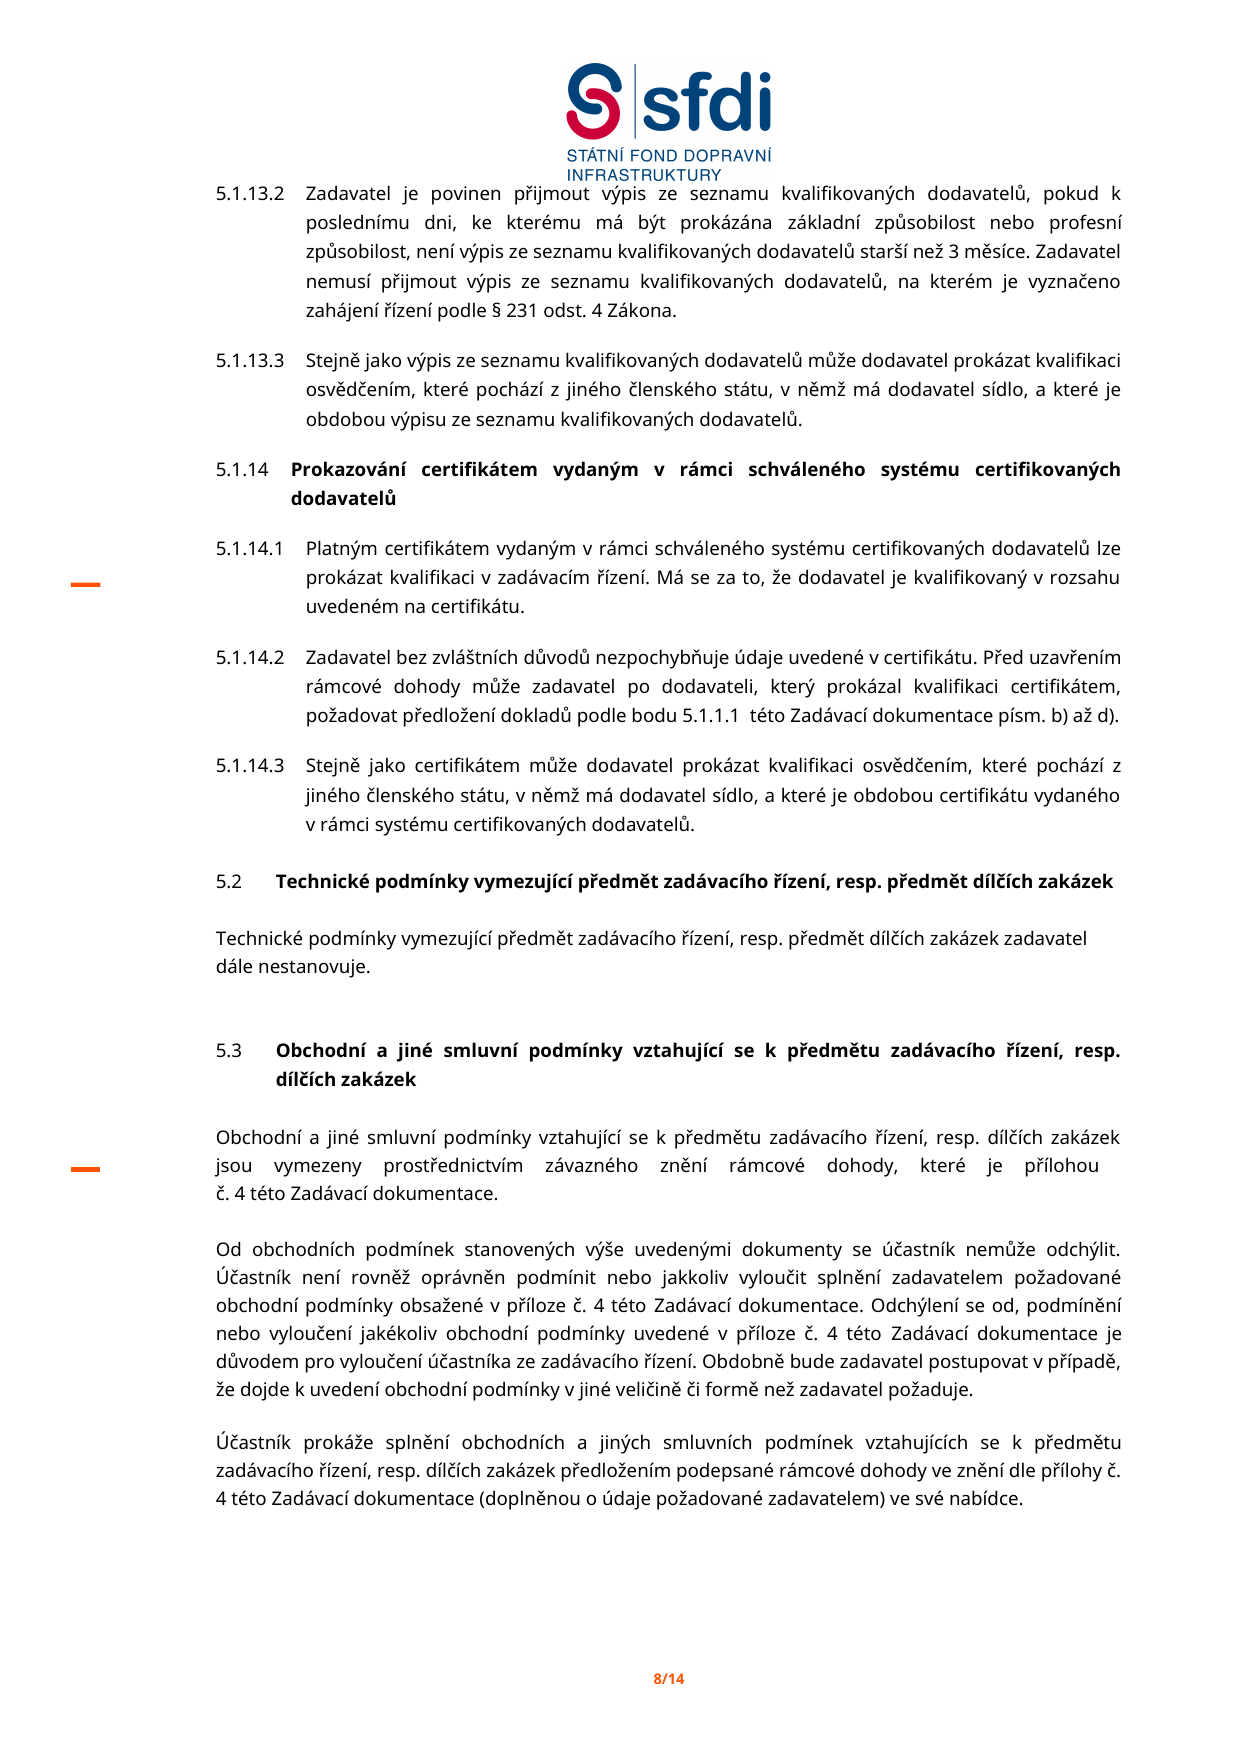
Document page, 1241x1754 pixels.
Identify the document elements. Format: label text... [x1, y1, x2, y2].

picture [566, 62, 772, 181]
text Technické podmínky vymezující předmět zadávacího řízení, resp. předmět dílčích zakázek zadavatel dále nestanovuje. [216, 925, 1122, 979]
text Obchodní a jiné smluvní podmínky vztahující se k předmětu zadávacího řízení, resp. dílčích zakázek jsou vymezeny prostřednictvím závazného znění rámcové dohody, které je přílohou č. 4 této Zadávací dokumentace. [216, 1124, 1122, 1206]
text Účastník prokáže splnění obchodních a jiných smluvních podmínek vztahujících se k předmětu zadávacího řízení, resp. dílčích zakázek předložením podepsané rámcové dohody ve znění dle přílohy č. 4 této Zadávací dokumentace (doplněnou o údaje požadované zadavatelem) ve své nabídce. [216, 1429, 1122, 1511]
list Prokazování certifikátem vydaným v rámci schváleného systému certifikovaných dodavatelů [216, 456, 1122, 511]
list Zadavatel bez zvláštních důvodů nezpochybňuje údaje uvedené v certifikátu. Před uzavřením rámcové dohody může zadavatel po dodavateli, který prokázal kvalifikaci certifikátem, požadovat předložení dokladů podle bodu 5.1.1.1 této Zadávací dokumentace písm. b) až d). [216, 644, 1122, 728]
list Zadavatel je povinen přijmout výpis ze seznamu kvalifikovaných dodavatelů, pokud k poslednímu dni, ke kterému má být prokázána základní způsobilost nebo profesní způsobilost, není výpis ze seznamu kvalifikovaných dodavatelů starší než 3 měsíce. Zadavatel nemusí přijmout výpis ze seznamu kvalifikovaných dodavatelů, na kterém je vyznačeno zahájení řízení podle § 231 odst. 4 Zákona. [216, 180, 1122, 323]
list Platným certifikátem vydaným v rámci schváleného systému certifikovaných dodavatelů lze prokázat kvalifikaci v zadávacím řízení. Má se za to, že dodavatel je kvalifikovaný v rozsahu uvedeném na certifikátu. [216, 535, 1122, 619]
list Stejně jako certifikátem může dodavatel prokázat kvalifikaci osvědčením, které pochází z jiného členského státu, v němž má dodavatel sídlo, a které je obdobou certifikátu vydaného v rámci systému certifikovaných dodavatelů. [216, 753, 1122, 837]
subtitle Technické podmínky vymezující předmět zadávacího řízení, resp. předmět dílčích zakázek [216, 868, 1122, 894]
list Stejně jako výpis ze seznamu kvalifikovaných dodavatelů může dodavatel prokázat kvalifikaci osvědčením, které pochází z jiného členského státu, v němž má dodavatel sídlo, a které je obdobou výpisu ze seznamu kvalifikovaných dodavatelů. [216, 347, 1122, 431]
subtitle Obchodní a jiné smluvní podmínky vztahující se k předmětu zadávacího řízení, resp. dílčích zakázek [216, 1037, 1122, 1092]
text Od obchodních podmínek stanovených výše uvedenými dokumenty se účastník nemůže odchýlit. Účastník není rovněž oprávněn podmínit nebo jakkoliv vyloučit splnění zadavatelem požadované obchodní podmínky obsažené v příloze č. 4 této Zadávací dokumentace. Odchýlení se od, podmínění nebo vyloučení jakékoliv obchodní podmínky uvedené v příloze č. 4 této Zadávací dokumentace je důvodem pro vyloučení účastníka ze zadávacího řízení. Obdobně bude zadavatel postupovat v případě, že dojde k uvedení obchodní podmínky v jiné veličině či formě než zadavatel požaduje. [216, 1236, 1122, 1402]
